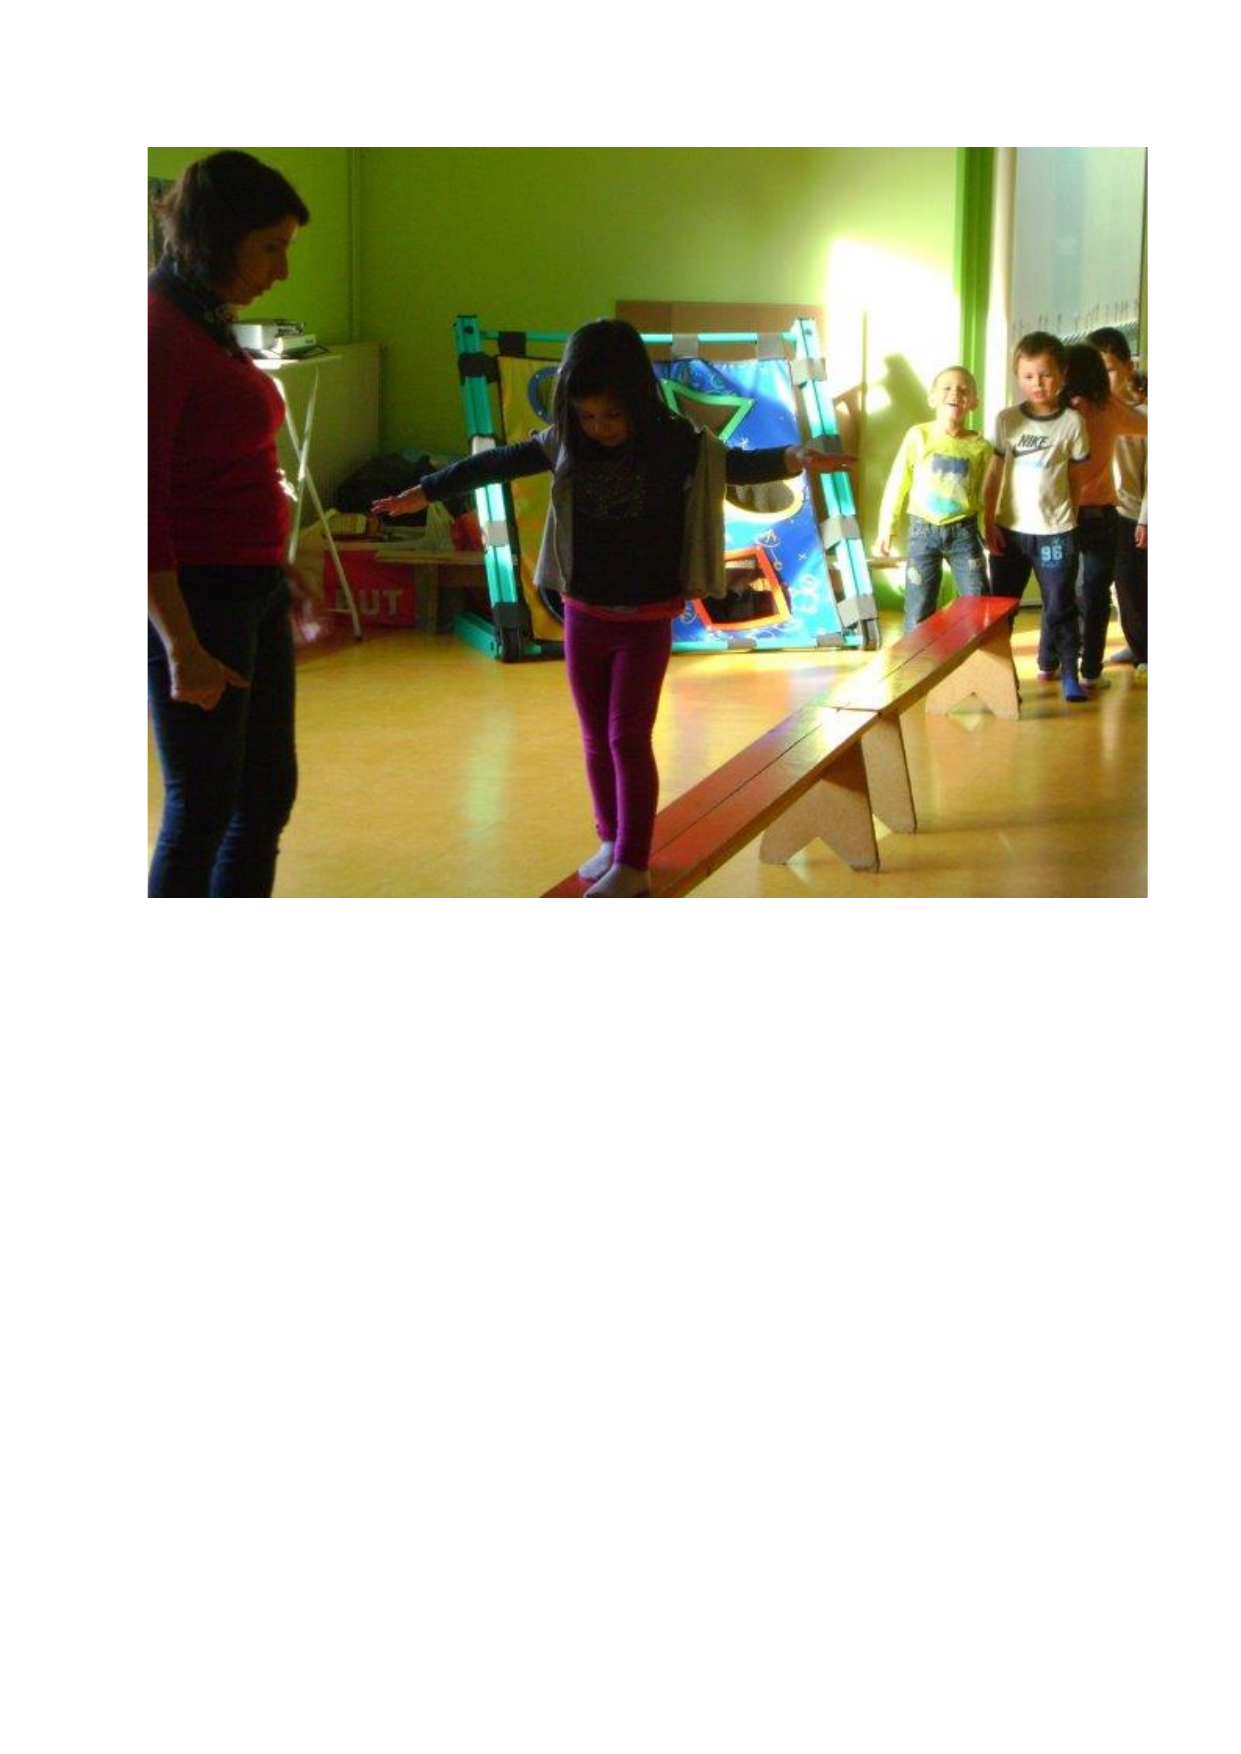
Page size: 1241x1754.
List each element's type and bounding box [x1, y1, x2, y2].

picture [147, 147, 1148, 898]
